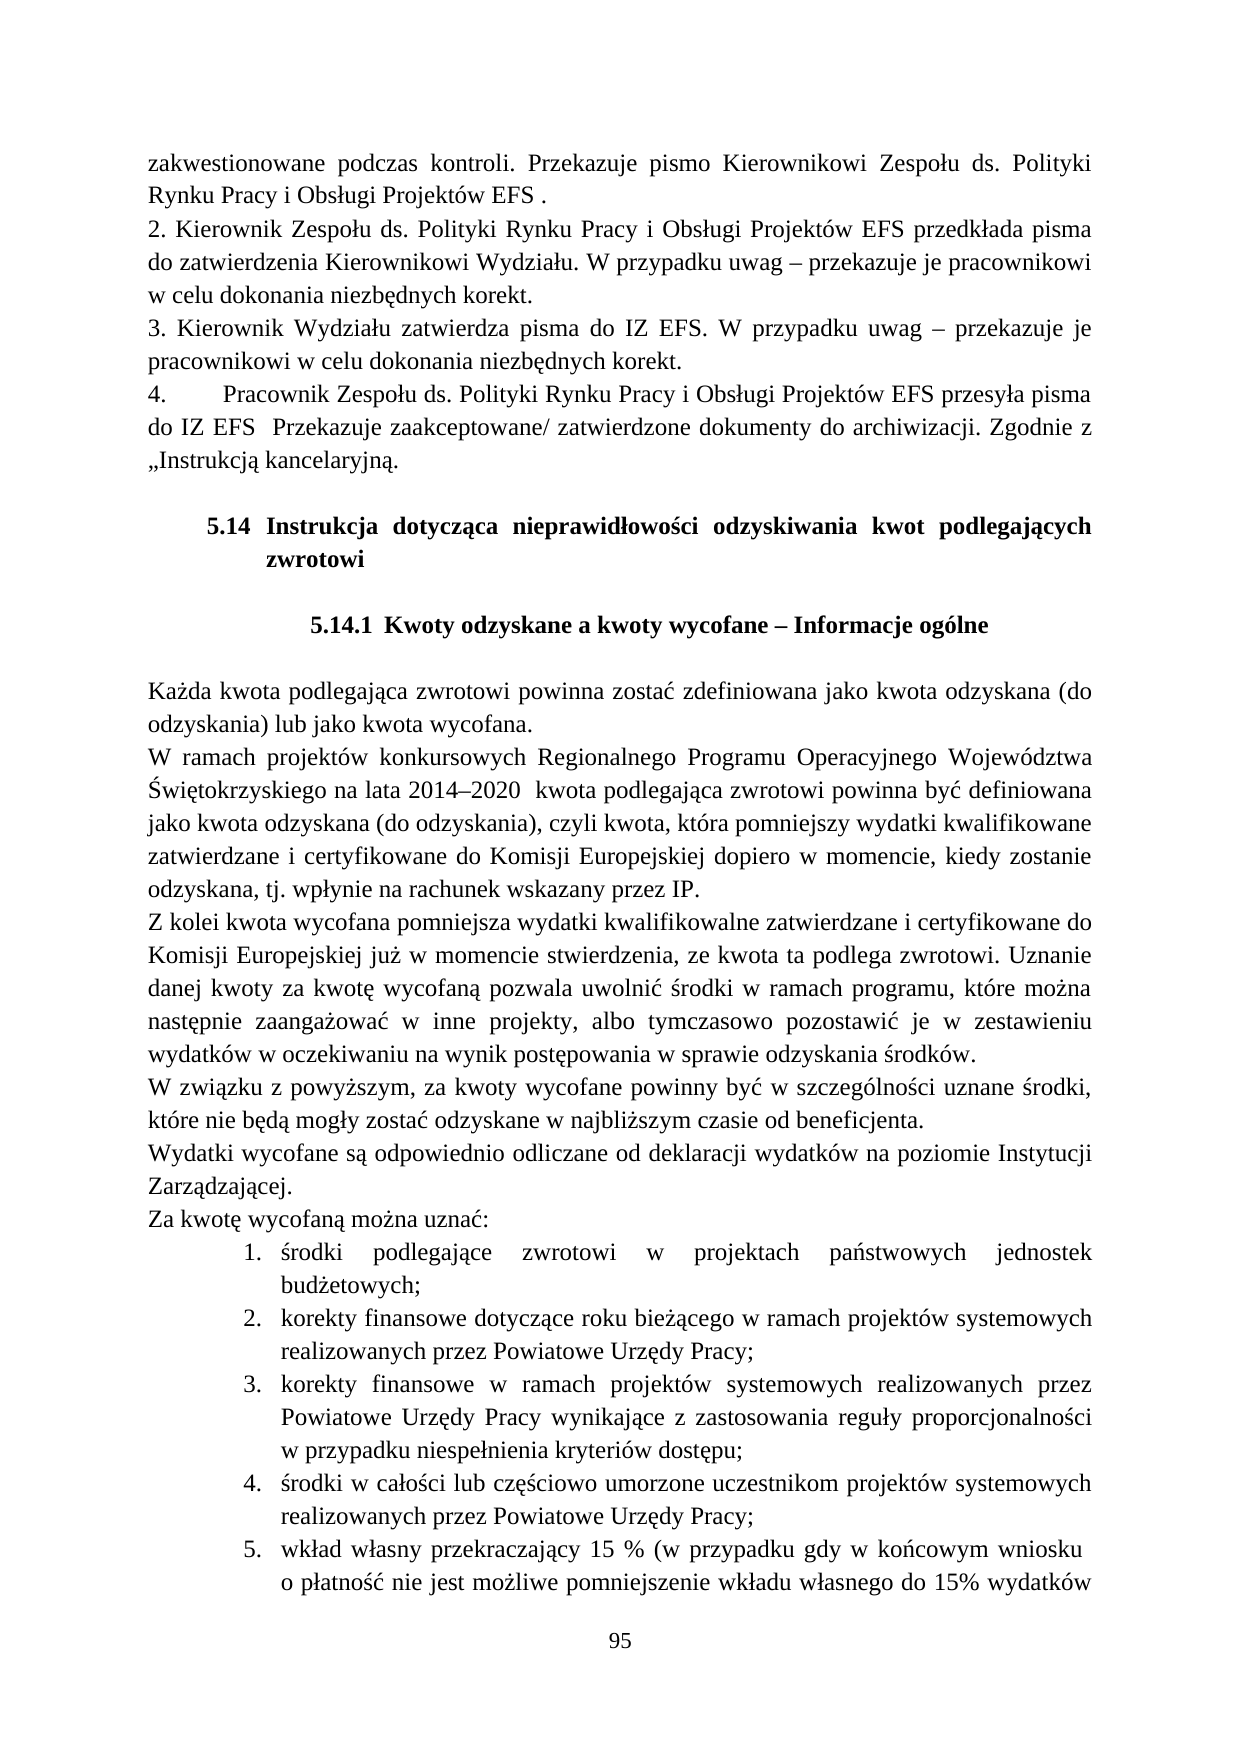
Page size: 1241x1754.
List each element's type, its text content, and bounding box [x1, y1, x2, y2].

list korekty finansowe dotyczące roku bieżącego w ramach projektów systemowych realizowanych przez Powiatowe Urzędy Pracy; [243, 1303, 1093, 1365]
text W ramach projektów konkursowych Regionalnego Programu Operacyjnego Województwa Świętokrzyskiego na lata 2014–2020 kwota podlegająca zwrotowi powinna być definiowana jako kwota odzyskana (do odzyskania), czyli kwota, która pomniejszy wydatki kwalifikowane zatwierdzane i certyfikowane do Komisji Europejskiej dopiero w momencie, kiedy zostanie odzyskana, tj. wpłynie na rachunek wskazany przez IP. [148, 742, 1093, 903]
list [243, 1534, 1093, 1596]
list korekty finansowe w ramach projektów systemowych realizowanych przez Powiatowe Urzędy Pracy wynikające z zastosowania reguły proporcjonalności w przypadku niespełnienia kryteriów dostępu; [243, 1369, 1093, 1464]
text Za kwotę wycofaną można uznać: [148, 1204, 1093, 1233]
list środki w całości lub częściowo umorzone uczestnikom projektów systemowych realizowanych przez Powiatowe Urzędy Pracy; [243, 1468, 1093, 1530]
text Każda kwota podlegająca zwrotowi powinna zostać zdefiniowana jako kwota odzyskana (do odzyskania) lub jako kwota wycofana. [148, 676, 1093, 738]
list środki podlegające zwrotowi w projektach państwowych jednostek budżetowych; [243, 1237, 1093, 1299]
text 3. Kierownik Wydziału zatwierdza pisma do IZ EFS. W przypadku uwag – przekazuje je pracownikowi w celu dokonania niezbędnych korekt. [148, 313, 1093, 374]
text Wydatki wycofane są odpowiednio odliczane od deklaracji wydatków na poziomie Instytucji Zarządzającej. [148, 1138, 1093, 1200]
subtitle Instrukcja dotycząca nieprawidłowości odzyskiwania kwot podlegających zwrotowi [207, 511, 1093, 573]
text Z kolei kwota wycofana pomniejsza wydatki kwalifikowalne zatwierdzane i certyfikowane do Komisji Europejskiej już w momencie stwierdzenia, ze kwota ta podlega zwrotowi. Uznanie danej kwoty za kwotę wycofaną pozwala uwolnić środki w ramach programu, które można następnie zaangażować w inne projekty, albo tymczasowo pozostawić je w zestawieniu wydatków w oczekiwaniu na wynik postępowania w sprawie odzyskania środków. [148, 907, 1093, 1068]
text W związku z powyższym, za kwoty wycofane powinny być w szczególności uznane środki, które nie będą mogły zostać odzyskane w najbliższym czasie od beneficjenta. [148, 1072, 1093, 1134]
text 2. Kierownik Zespołu ds. Polityki Rynku Pracy i Obsługi Projektów EFS przedkłada pisma do zatwierdzenia Kierownikowi Wydziału. W przypadku uwag – przekazuje je pracownikowi w celu dokonania niezbędnych korekt. [148, 214, 1093, 308]
subtitle Kwoty odzyskane a kwoty wycofane – Informacje ogólne [310, 610, 1093, 639]
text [148, 148, 1093, 209]
list Pracownik Zespołu ds. Polityki Rynku Pracy i Obsługi Projektów EFS przesyła pisma do IZ EFS Przekazuje zaakceptowane/ zatwierdzone dokumenty do archiwizacji. Zgodnie z „Instrukcją kancelaryjną. [148, 379, 1093, 473]
